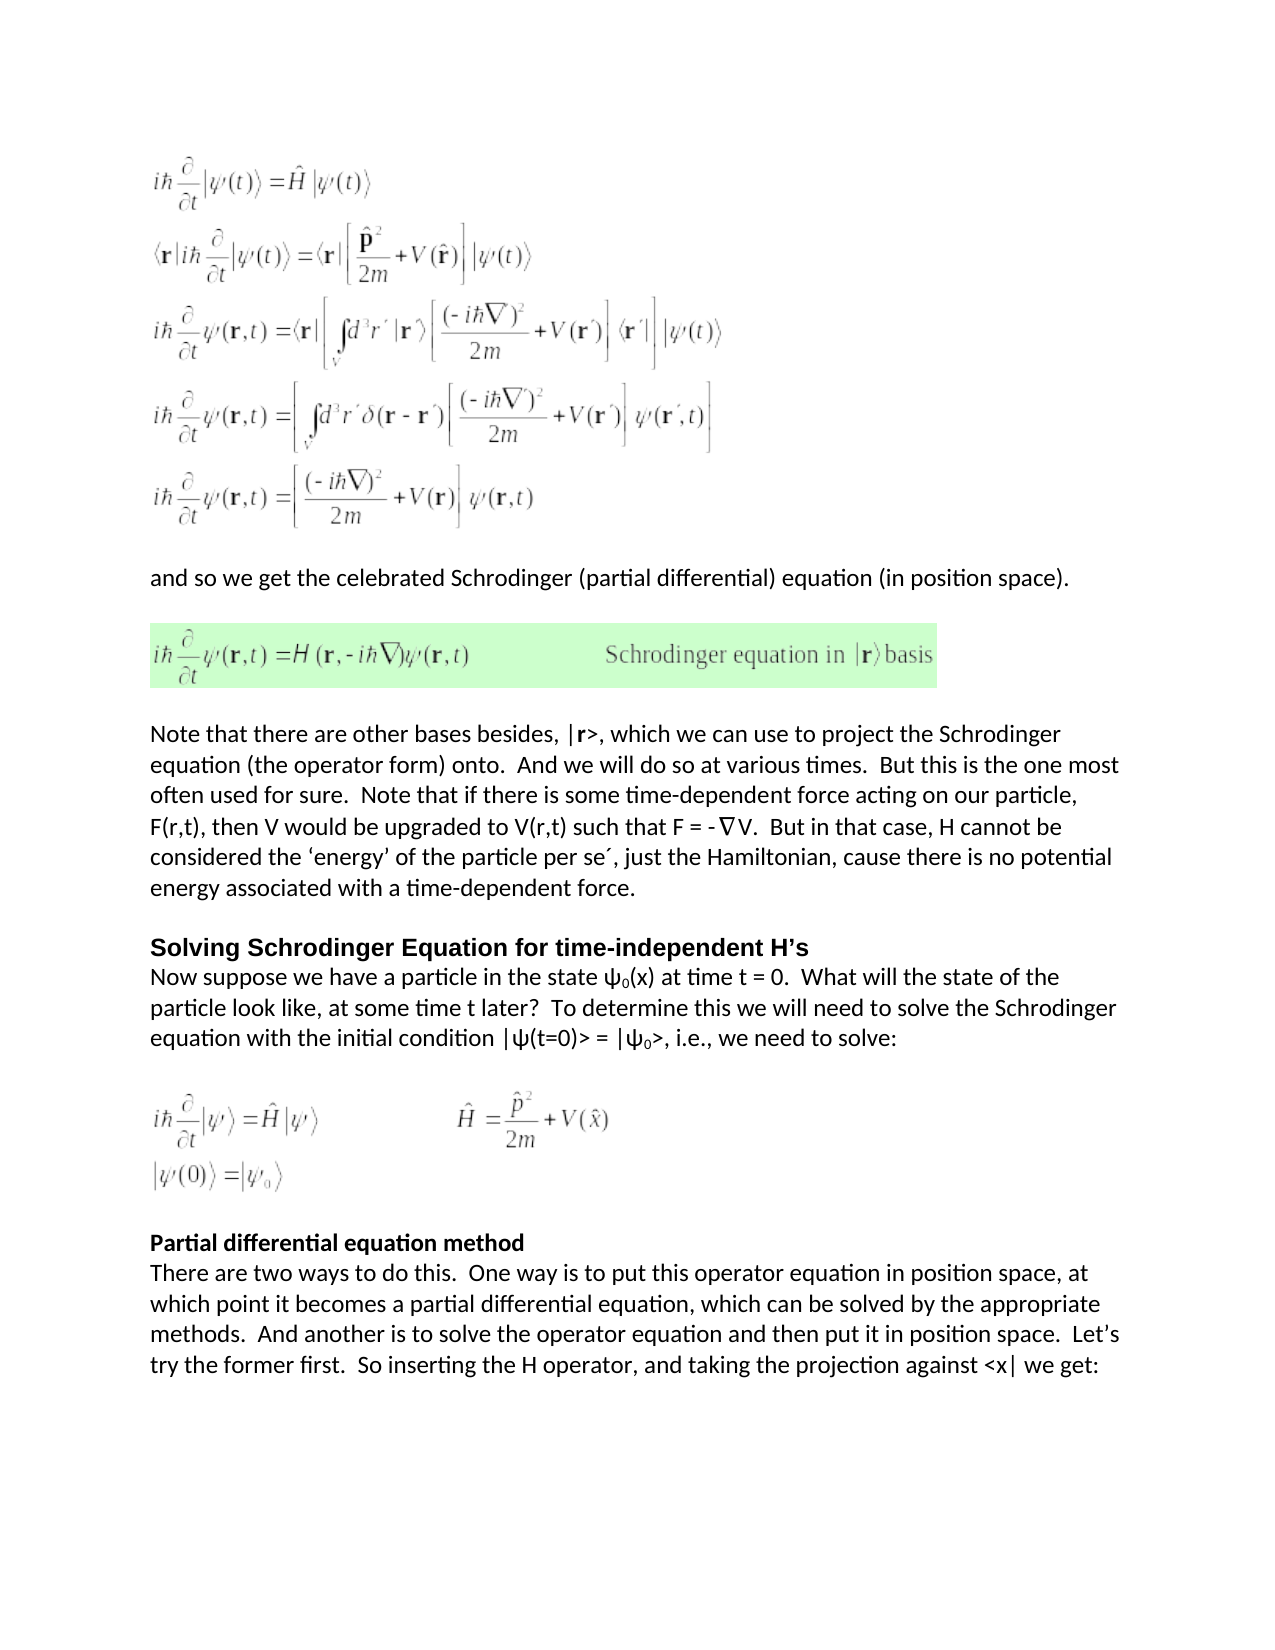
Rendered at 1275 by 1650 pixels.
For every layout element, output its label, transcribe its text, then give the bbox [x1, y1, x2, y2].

text and so we get the celebrated Schrodinger (partial differential) equation (in position space). [150, 562, 1125, 593]
text Partial differential equation method [150, 1227, 1125, 1257]
text Solving Schrodinger Equation for time-independent H’s [150, 933, 1125, 962]
text Note that there are other bases besides, |r>, which we can use to project the Schrodinger equation (the operator form) onto. And we will do so at various times. But this is the one most often used for sure. Note that if there is some time-dependent force acting on our particle, F(r,t), then V would be upgraded to V(r,t) such that F = -∇V. But in that case, H cannot be considered the ‘energy’ of the particle per se´, just the Hamiltonian, cause there is no potential energy associated with a time-dependent force. [150, 719, 1125, 902]
text Now suppose we have a particle in the state ψ0(x) at time t = 0. What will the state of the particle look like, at some time t later? To determine this we will need to solve the Schrodinger equation with the initial condition |ψ(t=0)> = |ψ0>, i.e., we need to solve: [150, 962, 1125, 1053]
text There are two ways to do this. One way is to put this operator equation in position space, at which point it becomes a partial differential equation, which can be solved by the appropriate methods. And another is to solve the operator equation and then put it in position space. Let’s try the former first. So inserting the Ĥ operator, and taking the projection against <x| we get: [150, 1257, 1125, 1379]
